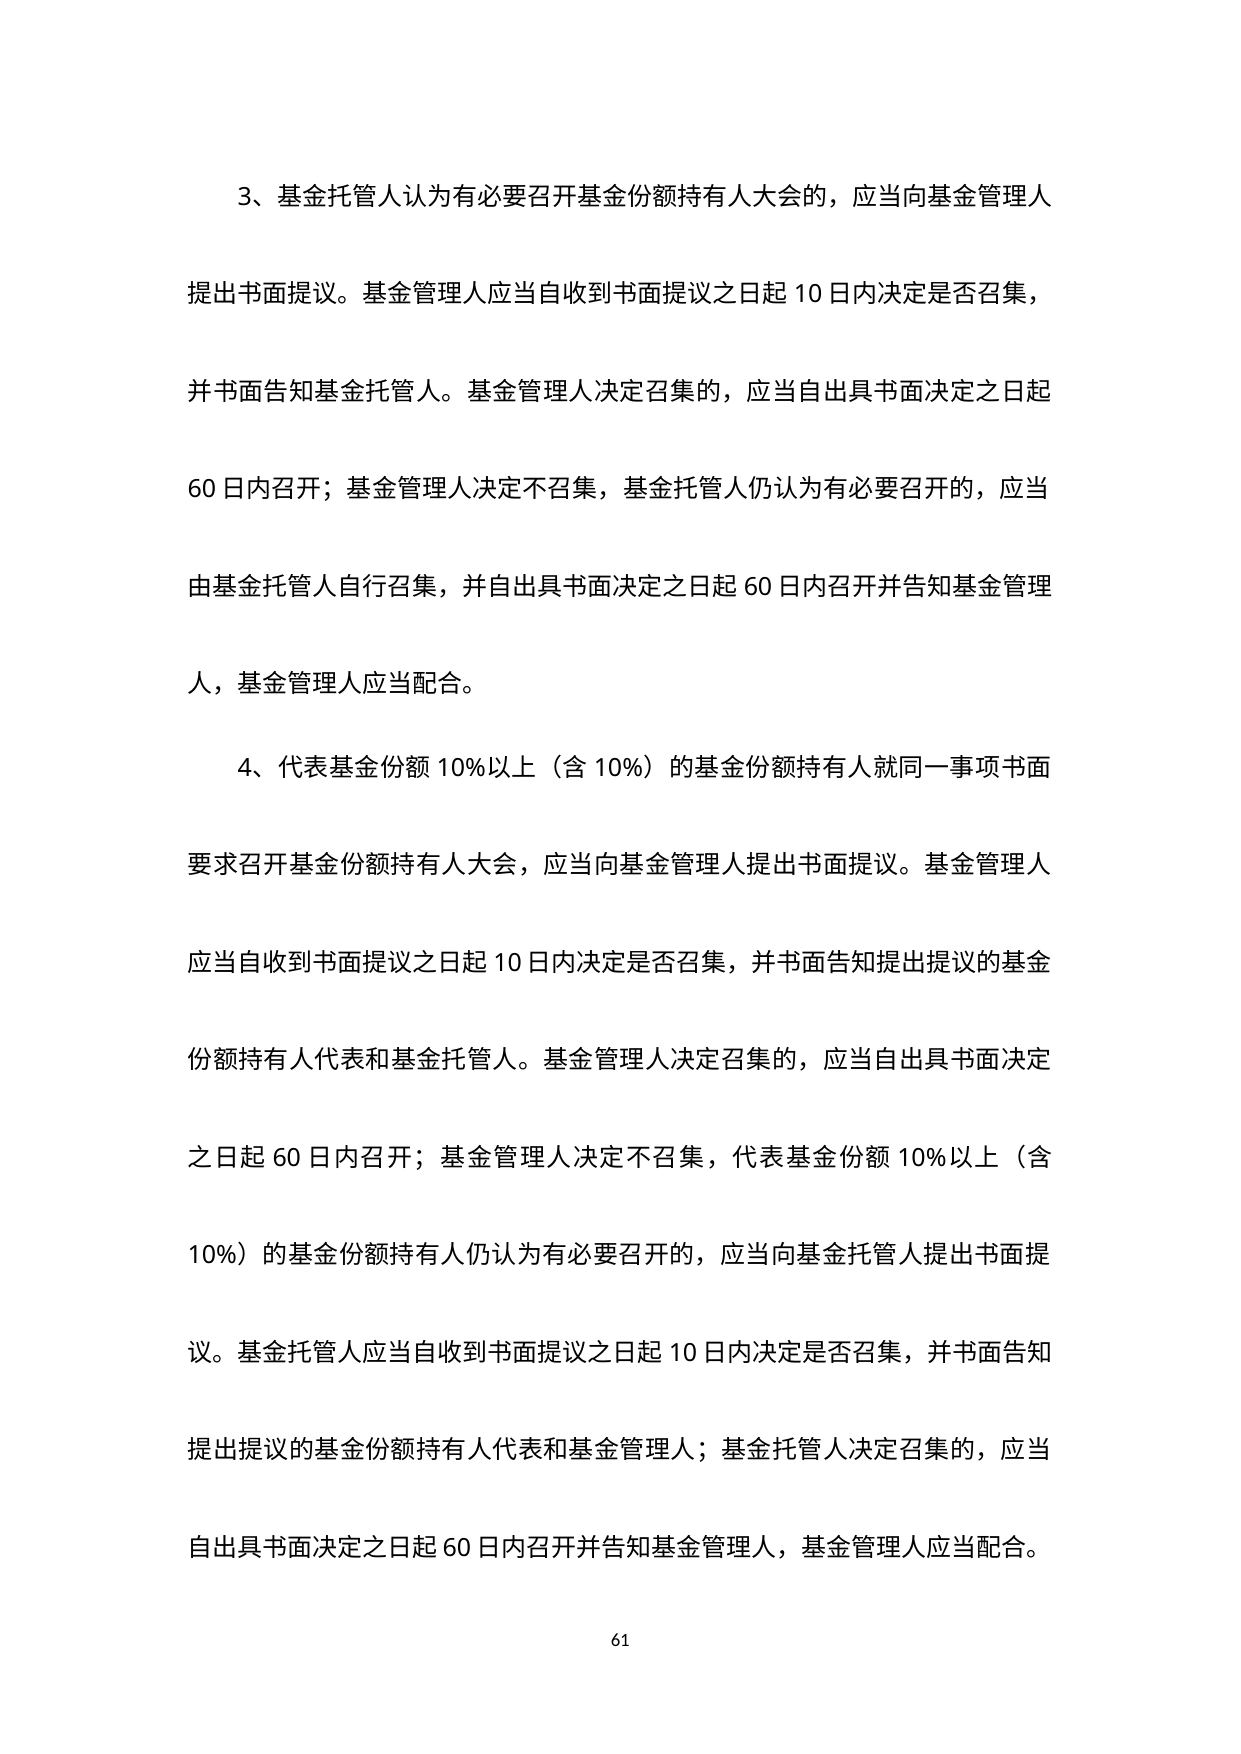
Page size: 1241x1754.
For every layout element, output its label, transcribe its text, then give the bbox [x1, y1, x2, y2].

text 3、基金托管人认为有必要召开基金份额持有人大会的，应当向基金管理人提出书面提议。基金管理人应当自收到书面提议之日起10日内决定是否召集，并书面告知基金托管人。基金管理人决定召集的，应当自出具书面决定之日起60日内召开；基金管理人决定不召集，基金托管人仍认为有必要召开的，应当由基金托管人自行召集，并自出具书面决定之日起60日内召开并告知基金管理人，基金管理人应当配合。 [187, 162, 1053, 714]
text 4、代表基金份额10%以上（含10%）的基金份额持有人就同一事项书面要求召开基金份额持有人大会，应当向基金管理人提出书面提议。基金管理人应当自收到书面提议之日起10日内决定是否召集，并书面告知提出提议的基金份额持有人代表和基金托管人。基金管理人决定召集的，应当自出具书面决定之日起60日内召开；基金管理人决定不召集，代表基金份额10%以上（含10%）的基金份额持有人仍认为有必要召开的，应当向基金托管人提出书面提议。基金托管人应当自收到书面提议之日起10日内决定是否召集，并书面告知提出提议的基金份额持有人代表和基金管理人；基金托管人决定召集的，应当自出具书面决定之日起60日内召开并告知基金管理人，基金管理人应当配合。 [187, 733, 1053, 1578]
